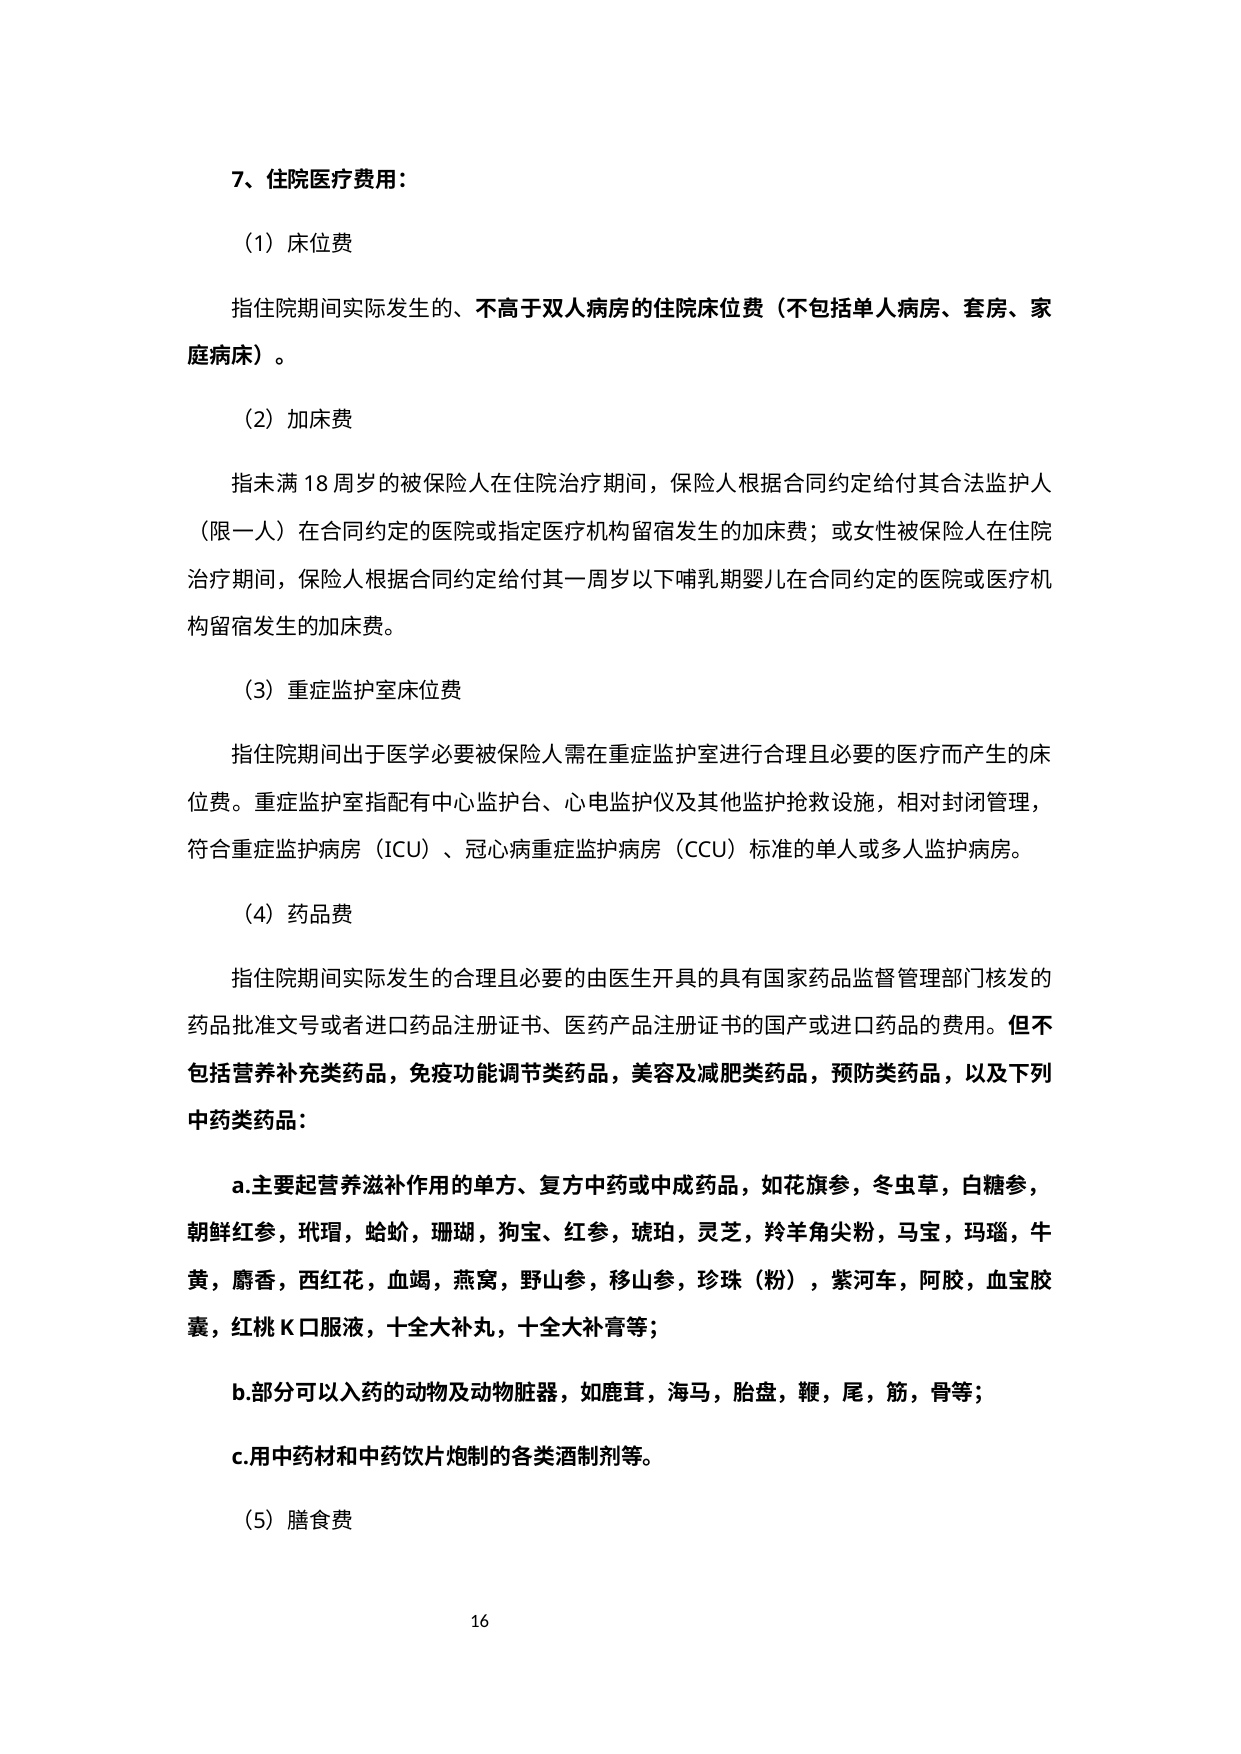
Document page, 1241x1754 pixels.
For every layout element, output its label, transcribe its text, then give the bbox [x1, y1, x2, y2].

text b.部分可以入药的动物及动物脏器，如鹿茸，海马，胎盘，鞭，尾，筋，骨等； [187, 1374, 1053, 1406]
text 7、住院医疗费用： [187, 162, 1053, 194]
text a.主要起营养滋补作用的单方、复方中药或中成药品，如花旗参，冬虫草，白糖参，朝鲜红参，玳瑁，蛤蚧，珊瑚，狗宝、红参，琥珀，灵芝，羚羊角尖粉，马宝，玛瑙，牛黄，麝香，西红花，血竭，燕窝，野山参，移山参，珍珠（粉），紫河车，阿胶，血宝胶囊，红桃K口服液，十全大补丸，十全大补膏等； [187, 1168, 1053, 1342]
text （4）药品费 [187, 897, 1053, 928]
text （1）床位费 [187, 226, 1053, 258]
text （2）加床费 [187, 402, 1053, 434]
text 指住院期间实际发生的合理且必要的由医生开具的具有国家药品监督管理部门核发的药品批准文号或者进口药品注册证书、医药产品注册证书的国产或进口药品的费用。但不包括营养补充类药品，免疫功能调节类药品，美容及减肥类药品，预防类药品，以及下列中药类药品： [187, 961, 1053, 1135]
text （5）膳食费 [187, 1503, 1053, 1535]
text 指住院期间出于医学必要被保险人需在重症监护室进行合理且必要的医疗而产生的床位费。重症监护室指配有中心监护台、心电监护仪及其他监护抢救设施，相对封闭管理，符合重症监护病房（ICU）、冠心病重症监护病房（CCU）标准的单人或多人监护病房。 [187, 737, 1053, 864]
text 指未满18周岁的被保险人在住院治疗期间，保险人根据合同约定给付其合法监护人（限一人）在合同约定的医院或指定医疗机构留宿发生的加床费；或女性被保险人在住院治疗期间，保险人根据合同约定给付其一周岁以下哺乳期婴儿在合同约定的医院或医疗机构留宿发生的加床费。 [187, 466, 1053, 641]
text 指住院期间实际发生的、不高于双人病房的住院床位费（不包括单人病房、套房、家庭病床）。 [187, 291, 1053, 370]
text （3）重症监护室床位费 [187, 673, 1053, 705]
text c.用中药材和中药饮片炮制的各类酒制剂等。 [187, 1439, 1053, 1471]
